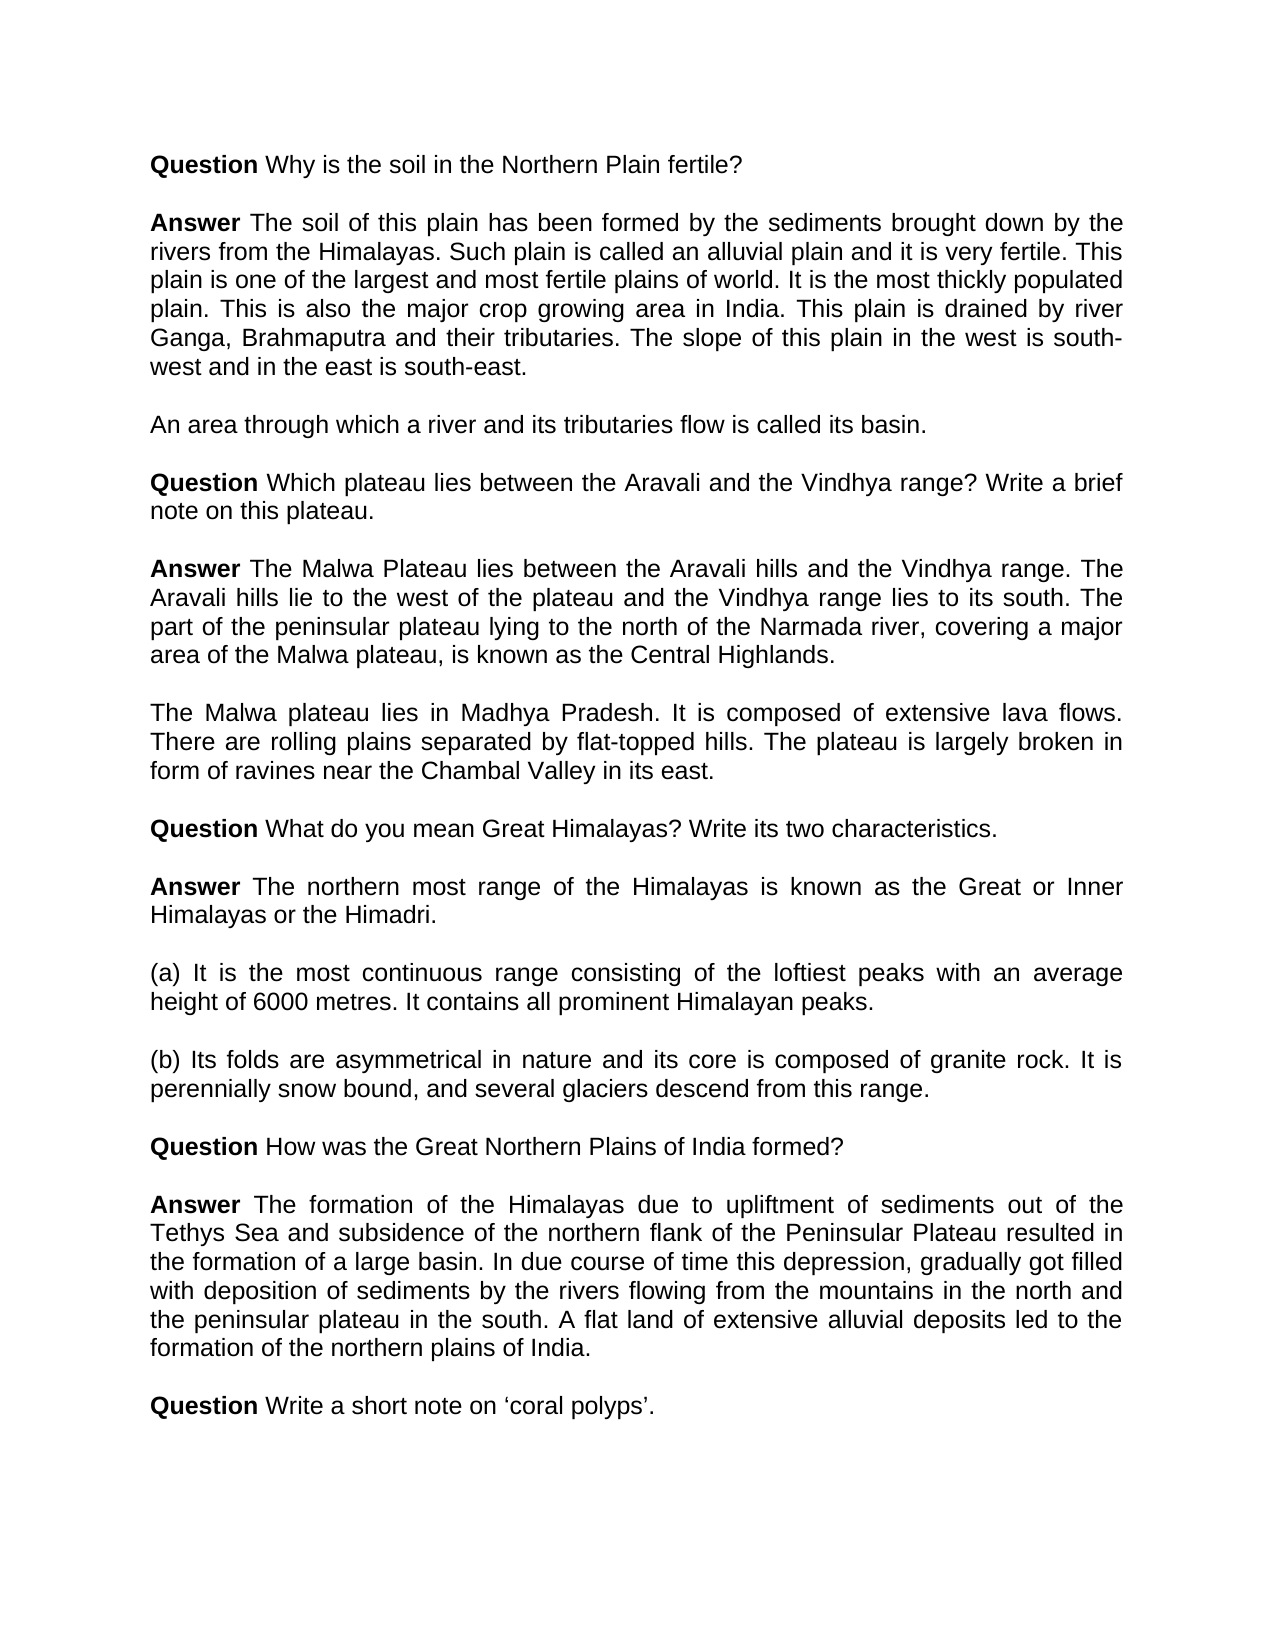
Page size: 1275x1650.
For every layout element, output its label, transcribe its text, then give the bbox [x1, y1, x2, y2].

text The Malwa plateau lies in Madhya Pradesh. It is composed of extensive lava flows. There are rolling plains separated by flat-topped hills. The plateau is largely broken in form of ravines near the Chambal Valley in its east. [150, 698, 1125, 784]
text (a) It is the most continuous range consisting of the loftiest peaks with an average height of 6000 metres. It contains all prominent Himalayan peaks. [150, 958, 1125, 1016]
text An area through which a river and its tributaries flow is called its basin. [150, 409, 1125, 438]
text Answer The soil of this plain has been formed by the sediments brought down by the rivers from the Himalayas. Such plain is called an alluvial plain and it is very fertile. This plain is one of the largest and most fertile plains of world. It is the most thickly populated plain. This is also the major crop growing area in India. This plain is drained by river Ganga, Brahmaputra and their tributaries. The slope of this plain in the west is south-west and in the east is south-east. [150, 208, 1125, 380]
text (b) Its folds are asymmetrical in nature and its core is composed of granite rock. It is perennially snow bound, and several glaciers descend from this range. [150, 1045, 1125, 1102]
text Question Why is the soil in the Northern Plain fertile? [150, 150, 1125, 179]
text Answer The formation of the Himalayas due to upliftment of sediments out of the Tethys Sea and subsidence of the northern flank of the Peninsular Plateau resulted in the formation of a large basin. In due course of time this depression, gradually got filled with deposition of sediments by the rivers flowing from the mountains in the north and the peninsular plateau in the south. A flat land of extensive alluvial deposits led to the formation of the northern plains of India. [150, 1189, 1125, 1362]
text Answer The Malwa Plateau lies between the Aravali hills and the Vindhya range. The Aravali hills lie to the west of the plateau and the Vindhya range lies to its south. The part of the peninsular plateau lying to the north of the Narmada river, covering a major area of the Malwa plateau, is known as the Central Highlands. [150, 554, 1125, 669]
text Answer The northern most range of the Himalayas is known as the Great or Inner Himalayas or the Himadri. [150, 872, 1125, 929]
text Question Write a short note on ‘coral polyps’. [150, 1391, 1125, 1420]
text Question How was the Great Northern Plains of India formed? [150, 1132, 1125, 1160]
text Question What do you mean Great Himalayas? Write its two characteristics. [150, 814, 1125, 842]
text Question Which plateau lies between the Aravali and the Vindhya range? Write a brief note on this plateau. [150, 467, 1125, 525]
